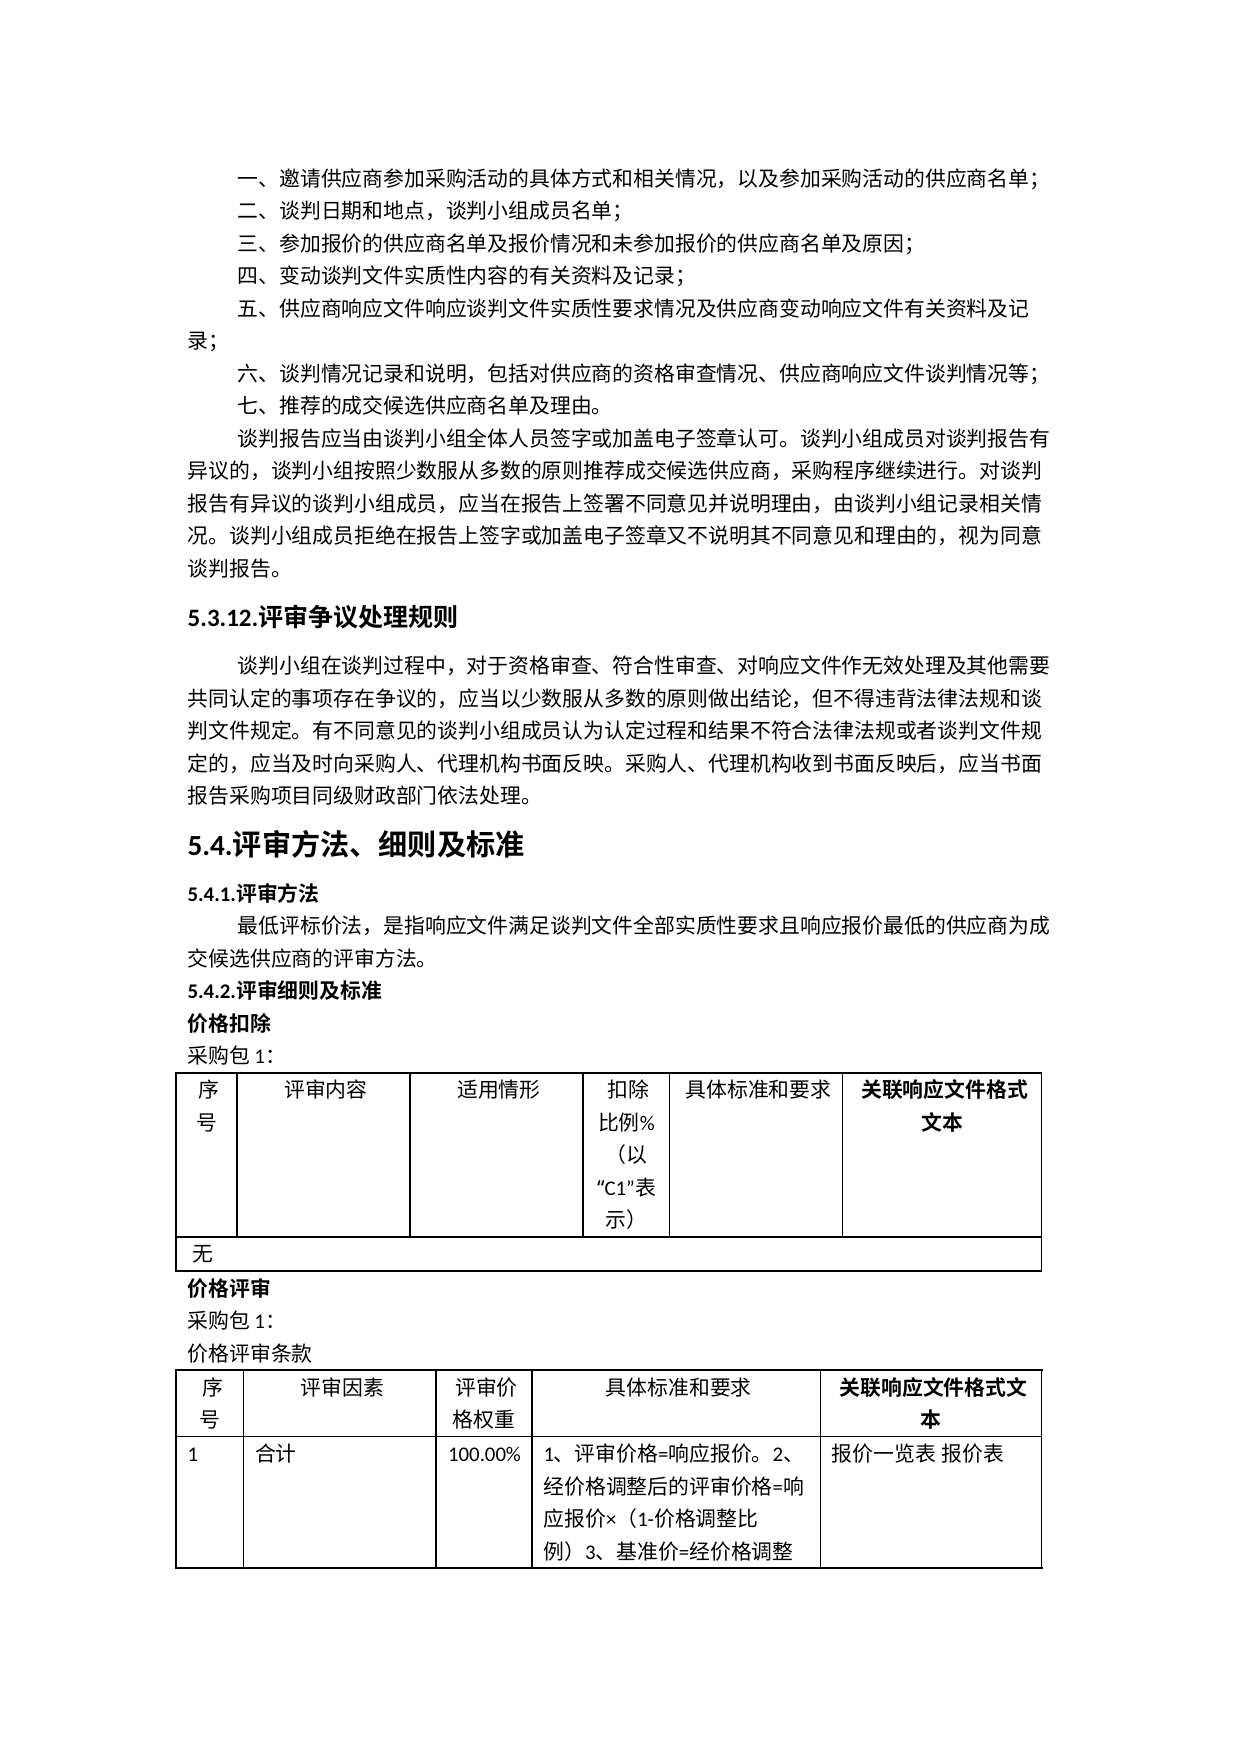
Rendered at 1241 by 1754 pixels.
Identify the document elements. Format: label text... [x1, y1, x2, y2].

table_header 评审因素 [244, 1371, 435, 1436]
text 价格评审 [187, 1272, 1053, 1304]
text 5.4.1.评审方法 [187, 877, 1053, 909]
text 五、供应商响应文件响应谈判文件实质性要求情况及供应商变动响应文件有关资料及记录； [187, 292, 1053, 357]
text 谈判报告应当由谈判小组全体人员签字或加盖电子签章认可。谈判小组成员对谈判报告有异议的，谈判小组按照少数服从多数的原则推荐成交候选供应商，采购程序继续进行。对谈判报告有异议的谈判小组成员，应当在报告上签署不同意见并说明理由，由谈判小组记录相关情况。谈判小组成员拒绝在报告上签字或加盖电子签章又不说明其不同意见和理由的，视为同意谈判报告。 [187, 422, 1053, 584]
table_cell 100.00% [437, 1437, 531, 1567]
table_header 评审价格权重 [437, 1371, 531, 1436]
table_cell 1 [177, 1437, 243, 1567]
text 5.4.2.评审细则及标准 [187, 974, 1053, 1007]
table_header 适用情形 [411, 1074, 582, 1236]
table_header 序号 [177, 1074, 236, 1236]
text 价格扣除 [187, 1007, 1053, 1039]
table_header 具体标准和要求 [670, 1074, 842, 1236]
text 5.4.评审方法、细则及标准 [187, 812, 1053, 877]
text 采购包1： [187, 1304, 1053, 1337]
text 三、参加报价的供应商名单及报价情况和未参加报价的供应商名单及原因； [187, 227, 1053, 259]
text 谈判小组在谈判过程中，对于资格审查、符合性审查、对响应文件作无效处理及其他需要共同认定的事项存在争议的，应当以少数服从多数的原则做出结论，但不得违背法律法规和谈判文件规定。有不同意见的谈判小组成员认为认定过程和结果不符合法律法规或者谈判文件规定的，应当及时向采购人、代理机构书面反映。采购人、代理机构收到书面反映后，应当书面报告采购项目同级财政部门依法处理。 [187, 649, 1053, 812]
text 四、变动谈判文件实质性内容的有关资料及记录； [187, 259, 1053, 292]
text 七、推荐的成交候选供应商名单及理由。 [187, 389, 1053, 422]
table_header 序号 [177, 1371, 243, 1436]
table_header 具体标准和要求 [533, 1371, 820, 1436]
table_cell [533, 1437, 820, 1567]
table_header 关联响应文件格式文本 [821, 1371, 1041, 1436]
text 价格评审条款 [187, 1337, 1053, 1369]
table_header 关联响应文件格式文本 [843, 1074, 1041, 1236]
text 二、谈判日期和地点，谈判小组成员名单； [187, 194, 1053, 227]
text 5.3.12.评审争议处理规则 [187, 584, 1053, 649]
table_header 扣除比例%（以“C1”表示） [584, 1074, 669, 1236]
table_cell 合计 [244, 1437, 435, 1567]
table_cell 无 [177, 1238, 1041, 1270]
text 最低评标价法，是指响应文件满足谈判文件全部实质性要求且响应报价最低的供应商为成交候选供应商的评审方法。 [187, 909, 1053, 974]
text 六、谈判情况记录和说明，包括对供应商的资格审查情况、供应商响应文件谈判情况等； [187, 357, 1053, 389]
table_cell 报价一览表 报价表 [821, 1437, 1041, 1567]
text 采购包1： [187, 1039, 1053, 1072]
table_header 评审内容 [238, 1074, 409, 1236]
text 一、邀请供应商参加采购活动的具体方式和相关情况，以及参加采购活动的供应商名单； [187, 162, 1053, 194]
